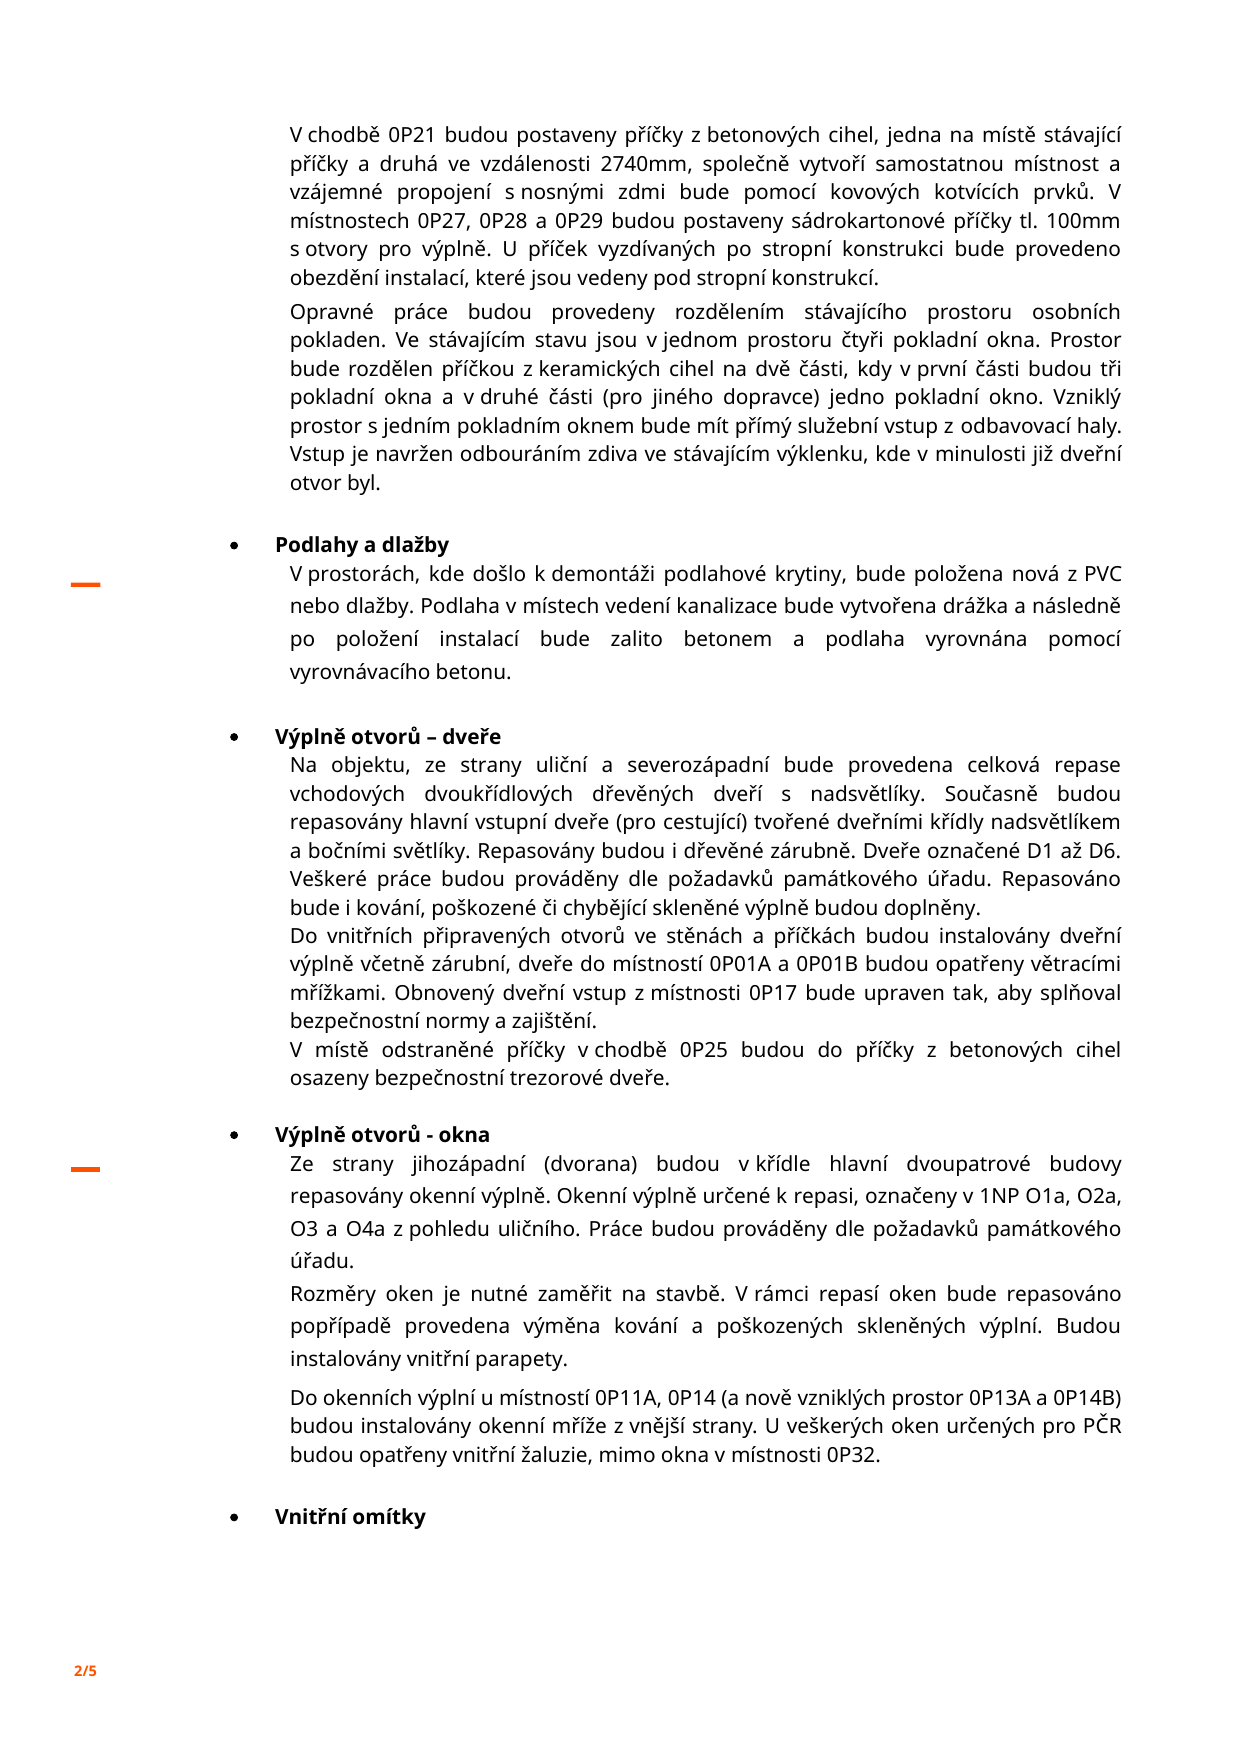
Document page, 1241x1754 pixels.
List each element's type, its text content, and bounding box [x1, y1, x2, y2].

list Ze strany jihozápadní (dvorana) budou v křídle hlavní dvoupatrové budovy repasovány okenní výplně. Okenní výplně určené k repasi, označeny v 1NP O1a, O2a, O3 a O4a z pohledu uličního. Práce budou prováděny dle požadavků památkového úřadu. [290, 1149, 1122, 1275]
list Rozměry oken je nutné zaměřit na stavbě. V rámci repasí oken bude repasováno popřípadě provedena výměna kování a poškozených skleněných výplní. Budou instalovány vnitřní parapety. [290, 1279, 1122, 1373]
list Vnitřní omítky [230, 1502, 1122, 1531]
text Na objektu, ze strany uliční a severozápadní bude provedena celková repase vchodových dvoukřídlových dřevěných dveří s nadsvětlíky. Současně budou repasovány hlavní vstupní dveře (pro cestující) tvořené dveřními křídly nadsvětlíkem a bočními světlíky. Repasovány budou i dřevěné zárubně. Dveře označené D1 až D6. Veškeré práce budou prováděny dle požadavků památkového úřadu. Repasováno bude i kování, poškozené či chybějící skleněné výplně budou doplněny. [289, 751, 1122, 921]
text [289, 121, 1122, 291]
list V prostorách, kde došlo k demontáži podlahové krytiny, bude položena nová z PVC nebo dlažby. Podlaha v místech vedení kanalizace bude vytvořena drážka a následně po položení instalací bude zalito betonem a podlaha vyrovnána pomocí vyrovnávacího betonu. [289, 559, 1122, 685]
list Výplně otvorů - okna [230, 1120, 1122, 1149]
text Do okenních výplní u místností 0P11A, 0P14 (a nově vzniklých prostor 0P13A a 0P14B) budou instalovány okenní mříže z vnější strany. U veškerých oken určených pro PČR budou opatřeny vnitřní žaluzie, mimo okna v místnosti 0P32. [289, 1383, 1122, 1468]
text Do vnitřních připravených otvorů ve stěnách a příčkách budou instalovány dveřní výplně včetně zárubní, dveře do místností 0P01A a 0P01B budou opatřeny větracími mřížkami. Obnovený dveřní vstup z místnosti 0P17 bude upraven tak, aby splňoval bezpečnostní normy a zajištění. [289, 921, 1122, 1035]
list Výplně otvorů – dveře [230, 722, 1122, 751]
text Opravné práce budou provedeny rozdělením stávajícího prostoru osobních pokladen. Ve stávajícím stavu jsou v jednom prostoru čtyři pokladní okna. Prostor bude rozdělen příčkou z keramických cihel na dvě části, kdy v první části budou tři pokladní okna a v druhé části (pro jiného dopravce) jedno pokladní okno. Vzniklý prostor s jedním pokladním oknem bude mít přímý služební vstup z odbavovací haly. Vstup je navržen odbouráním zdiva ve stávajícím výklenku, kde v minulosti již dveřní otvor byl. [289, 297, 1122, 496]
list Podlahy a dlažby [230, 531, 1122, 559]
text V místě odstraněné příčky v chodbě 0P25 budou do příčky z betonových cihel osazeny bezpečnostní trezorové dveře. [289, 1035, 1122, 1092]
